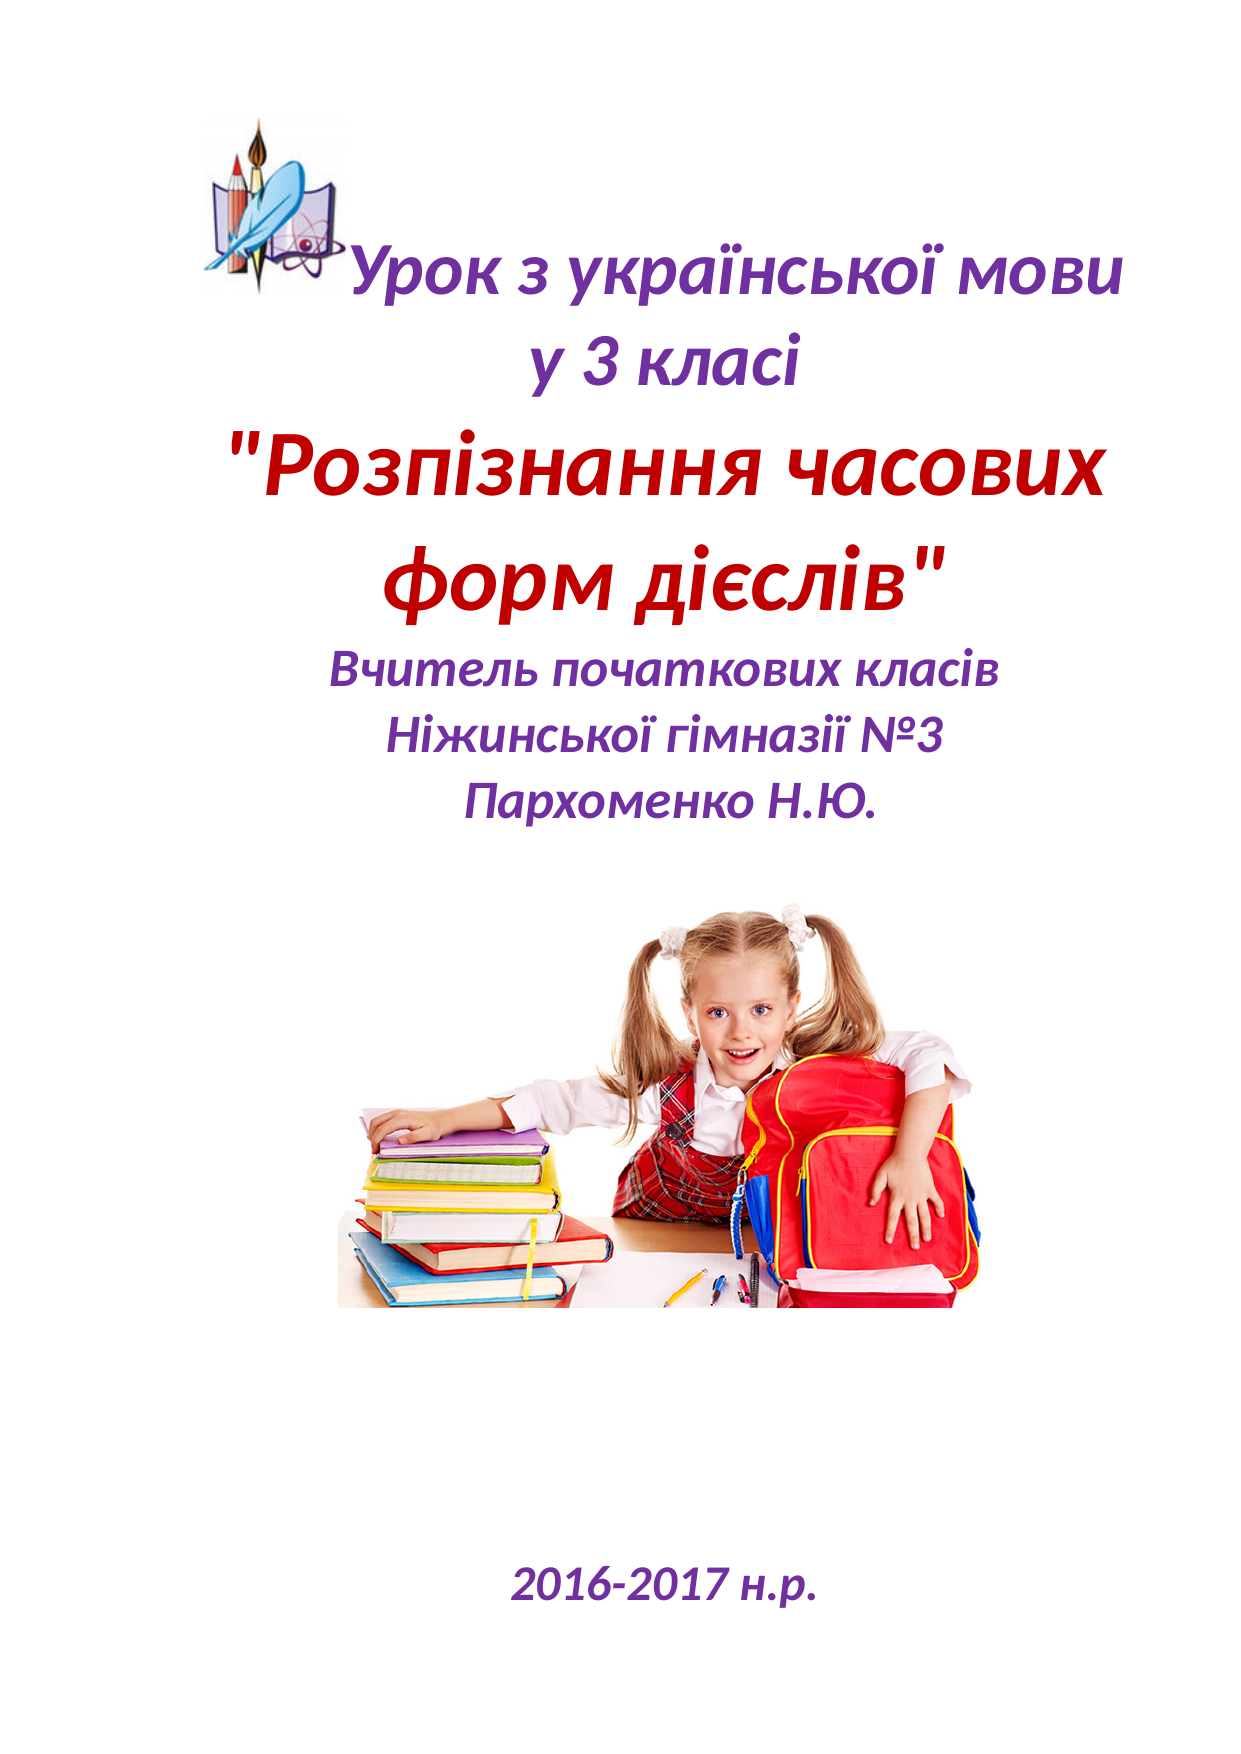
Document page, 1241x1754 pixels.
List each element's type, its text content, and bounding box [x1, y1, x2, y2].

picture [203, 118, 346, 295]
text "Розпізнання часових форм дієслів" [177, 404, 1152, 633]
text 2016-2017 н.р. [177, 1552, 1152, 1613]
text Ніжинської гімназії №3 [177, 699, 1152, 766]
text Урок з української мови [177, 118, 1152, 313]
text Вчитель початкових класів [177, 633, 1152, 699]
text Пархоменко Н.Ю. [177, 766, 1152, 832]
text у 3 класі [177, 313, 1152, 404]
picture [337, 898, 992, 1308]
